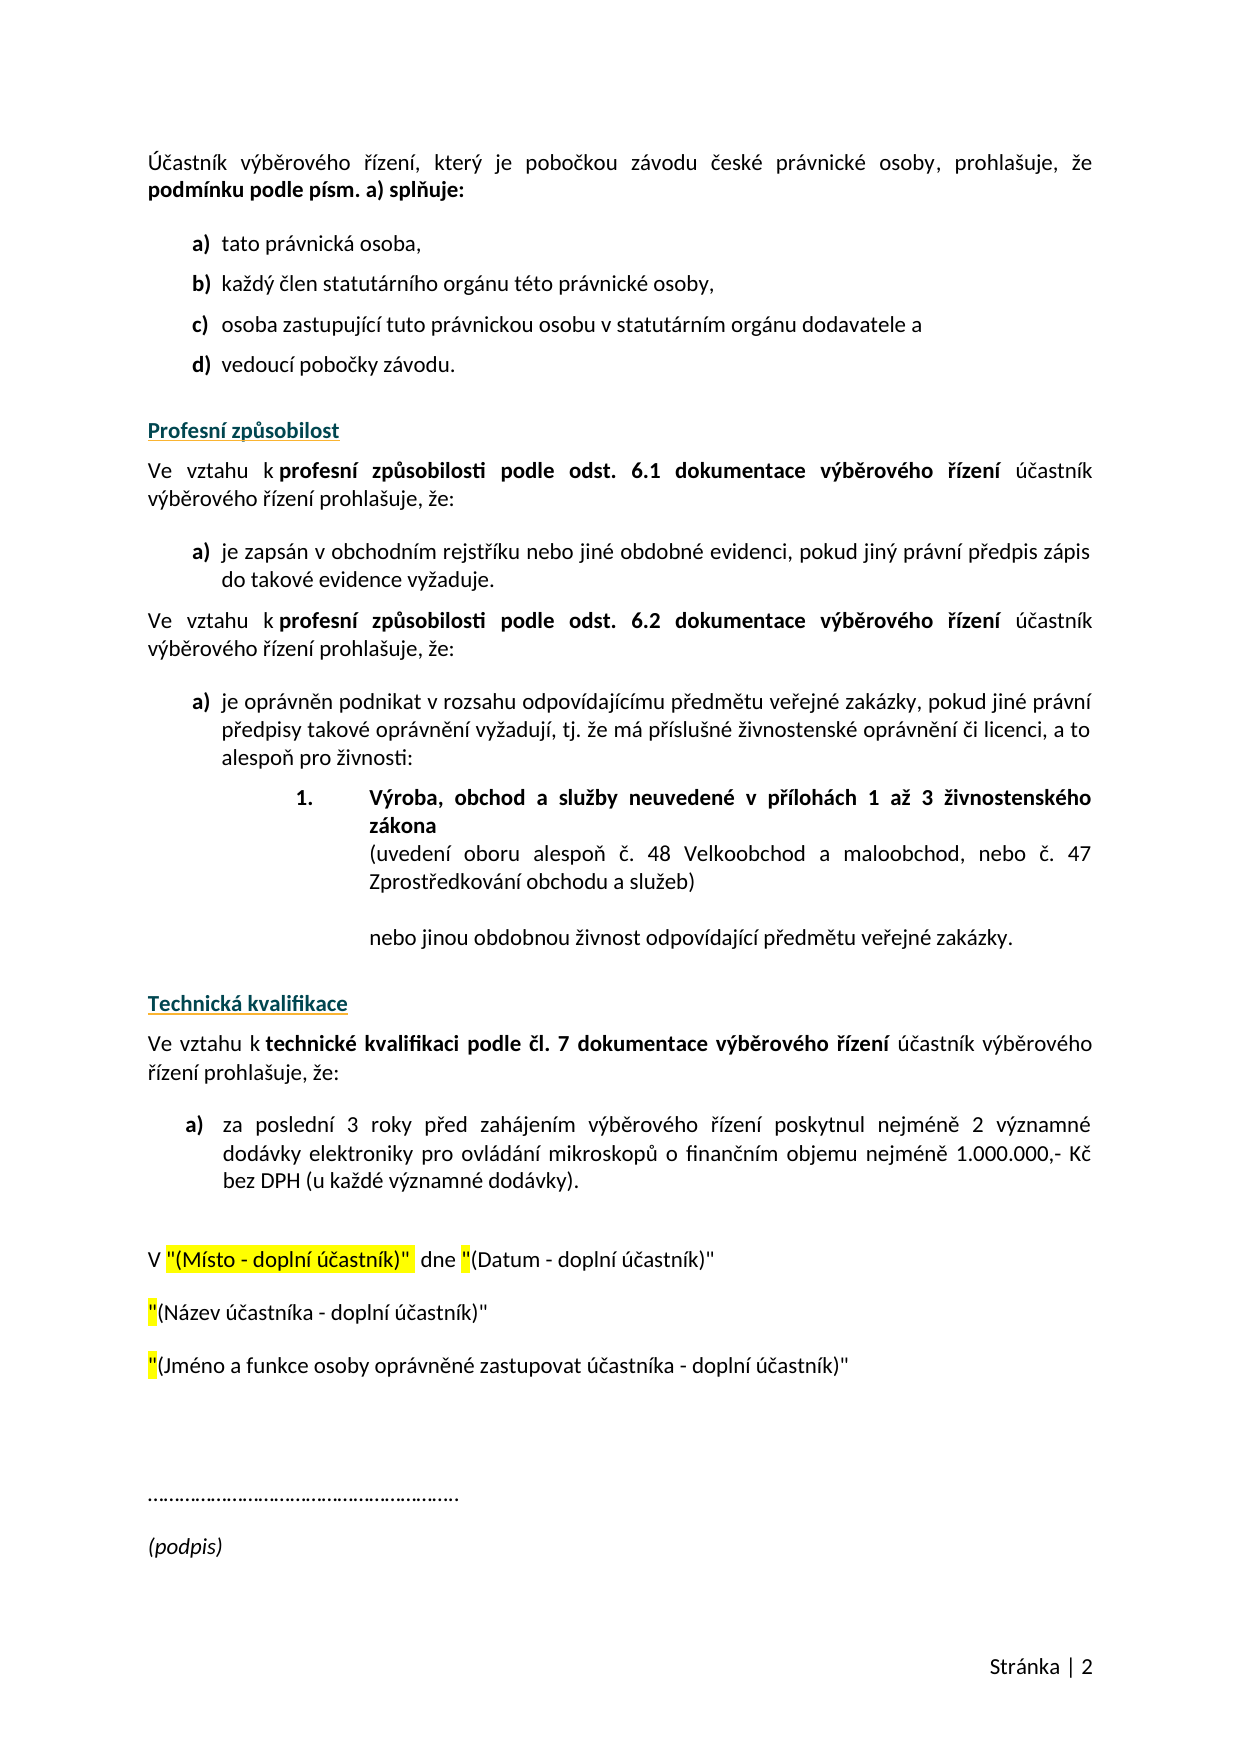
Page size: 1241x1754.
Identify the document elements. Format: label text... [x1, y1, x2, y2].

text V dne [470, 1245, 1093, 1273]
list je oprávněn podnikat v rozsahu odpovídajícímu předmětu veřejné zakázky, pokud jiné právní předpisy takové oprávnění vyžadují, tj. že má příslušné živnostenské oprávnění či licenci, a to alespoň pro živnosti: [192, 687, 1093, 771]
list je zapsán v obchodním rejstříku nebo jiné obdobné evidenci, pokud jiný právní předpis zápis do takové evidence vyžaduje. [192, 537, 1093, 593]
text Ve vztahu k profesní způsobilosti podle odst. 6.2 dokumentace výběrového řízení účastník výběrového řízení prohlašuje, že: [148, 606, 1093, 662]
text ………………………………………………….. [148, 1479, 1093, 1507]
text Profesní způsobilost [148, 416, 1093, 444]
list osoba zastupující tuto právnickou osobu v statutárním orgánu dodavatele a [192, 310, 1093, 338]
text Ve vztahu k profesní způsobilosti podle odst. 6.1 dokumentace výběrového řízení účastník výběrového řízení prohlašuje, že: [148, 456, 1093, 512]
list tato právnická osoba, [192, 229, 1093, 257]
list vedoucí pobočky závodu. [192, 350, 1093, 378]
text Účastník výběrového řízení, který je pobočkou závodu české právnické osoby, prohlašuje, že podmínku podle písm. a) splňuje: [148, 148, 1093, 204]
list (uvedení oboru alespoň č. 48 Velkoobchod a maloobchod, nebo č. 47 Zprostředkování obchodu a služeb) [369, 839, 1093, 896]
text V dne [148, 1245, 166, 1273]
list nebo jinou obdobnou živnost odpovídající předmětu veřejné zakázky. [369, 923, 1093, 952]
text V dne [415, 1245, 461, 1273]
text Ve vztahu k technické kvalifikaci podle čl. 7 dokumentace výběrového řízení účastník výběrového řízení prohlašuje, že: [148, 1029, 1093, 1086]
list každý člen statutárního orgánu této právnické osoby, [192, 269, 1093, 297]
text (podpis) [148, 1532, 1093, 1560]
list Výroba, obchod a služby neuvedené v přílohách 1 až 3 živnostenského zákona [295, 783, 1093, 839]
text Technická kvalifikace [148, 989, 1093, 1017]
list za poslední 3 roky před zahájením výběrového řízení poskytnul nejméně 2 významné dodávky elektroniky pro ovládání mikroskopů o finančním objemu nejméně 1.000.000,- Kč bez DPH (u každé významné dodávky). [185, 1111, 1093, 1195]
